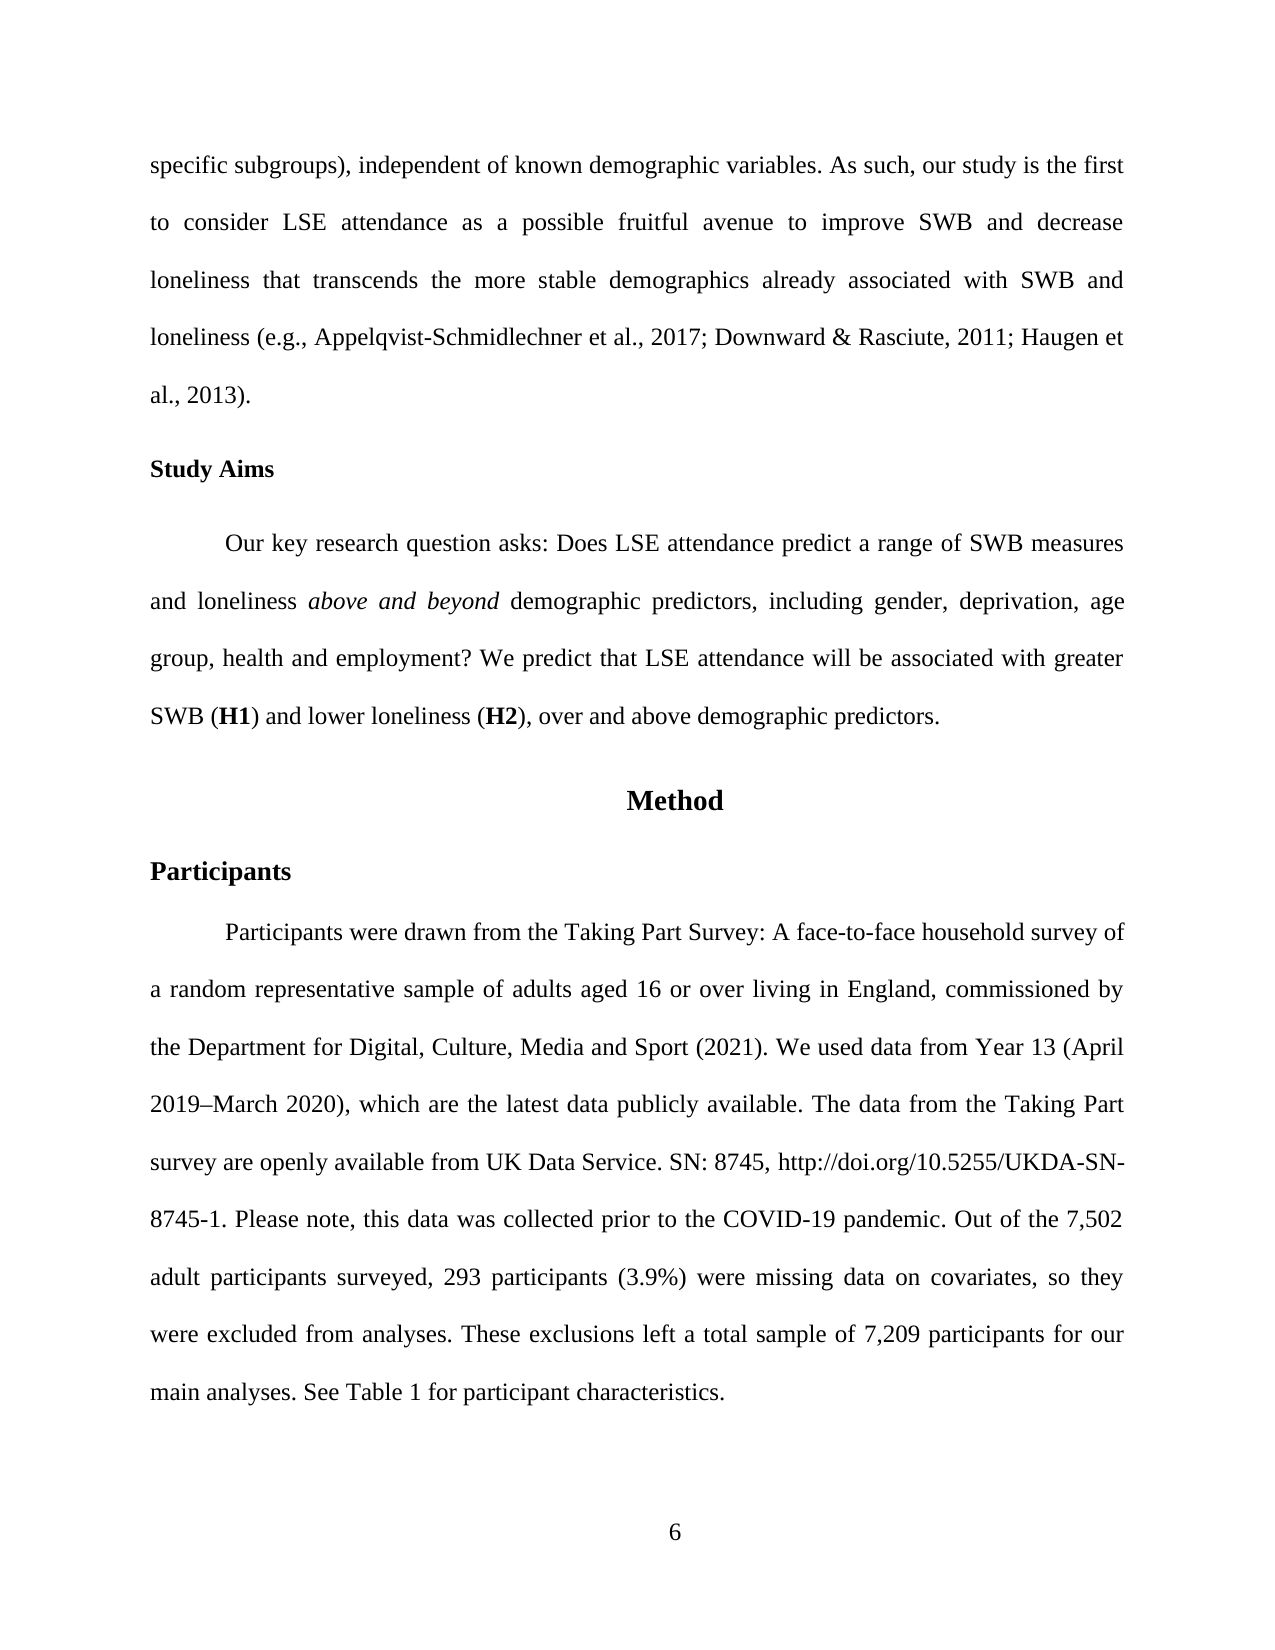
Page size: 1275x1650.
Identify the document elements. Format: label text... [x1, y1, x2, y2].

text Study Aims [150, 454, 1125, 483]
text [150, 150, 1125, 409]
subtitle Method [150, 783, 1125, 817]
text Our key research question asks: Does LSE attendance predict a range of SWB measures and loneliness above and beyond demographic predictors, including gender, deprivation, age group, health and employment? We predict that LSE attendance will be associated with greater SWB (H1) and lower loneliness (H2), over and above demographic predictors. [150, 528, 1125, 729]
text Participants were drawn from the Taking Part Survey: A face-to-face household survey of a random representative sample of adults aged 16 or over living in England, commissioned by the Department for Digital, Culture, Media and Sport (2021). We used data from Year 13 (April 2019–March 2020), which are the latest data publicly available. The data from the Taking Part survey are openly available from UK Data Service. SN: 8745, http://doi.org/10.5255/UKDA-SN-8745-1. Please note, this data was collected prior to the COVID-19 pandemic. Out of the 7,502 adult participants surveyed, 293 participants (3.9%) were missing data on covariates, so they were excluded from analyses. These exclusions left a total sample of 7,209 participants for our main analyses. See Table 1 for participant characteristics. [150, 917, 1125, 1406]
subtitle Participants [150, 854, 1125, 886]
